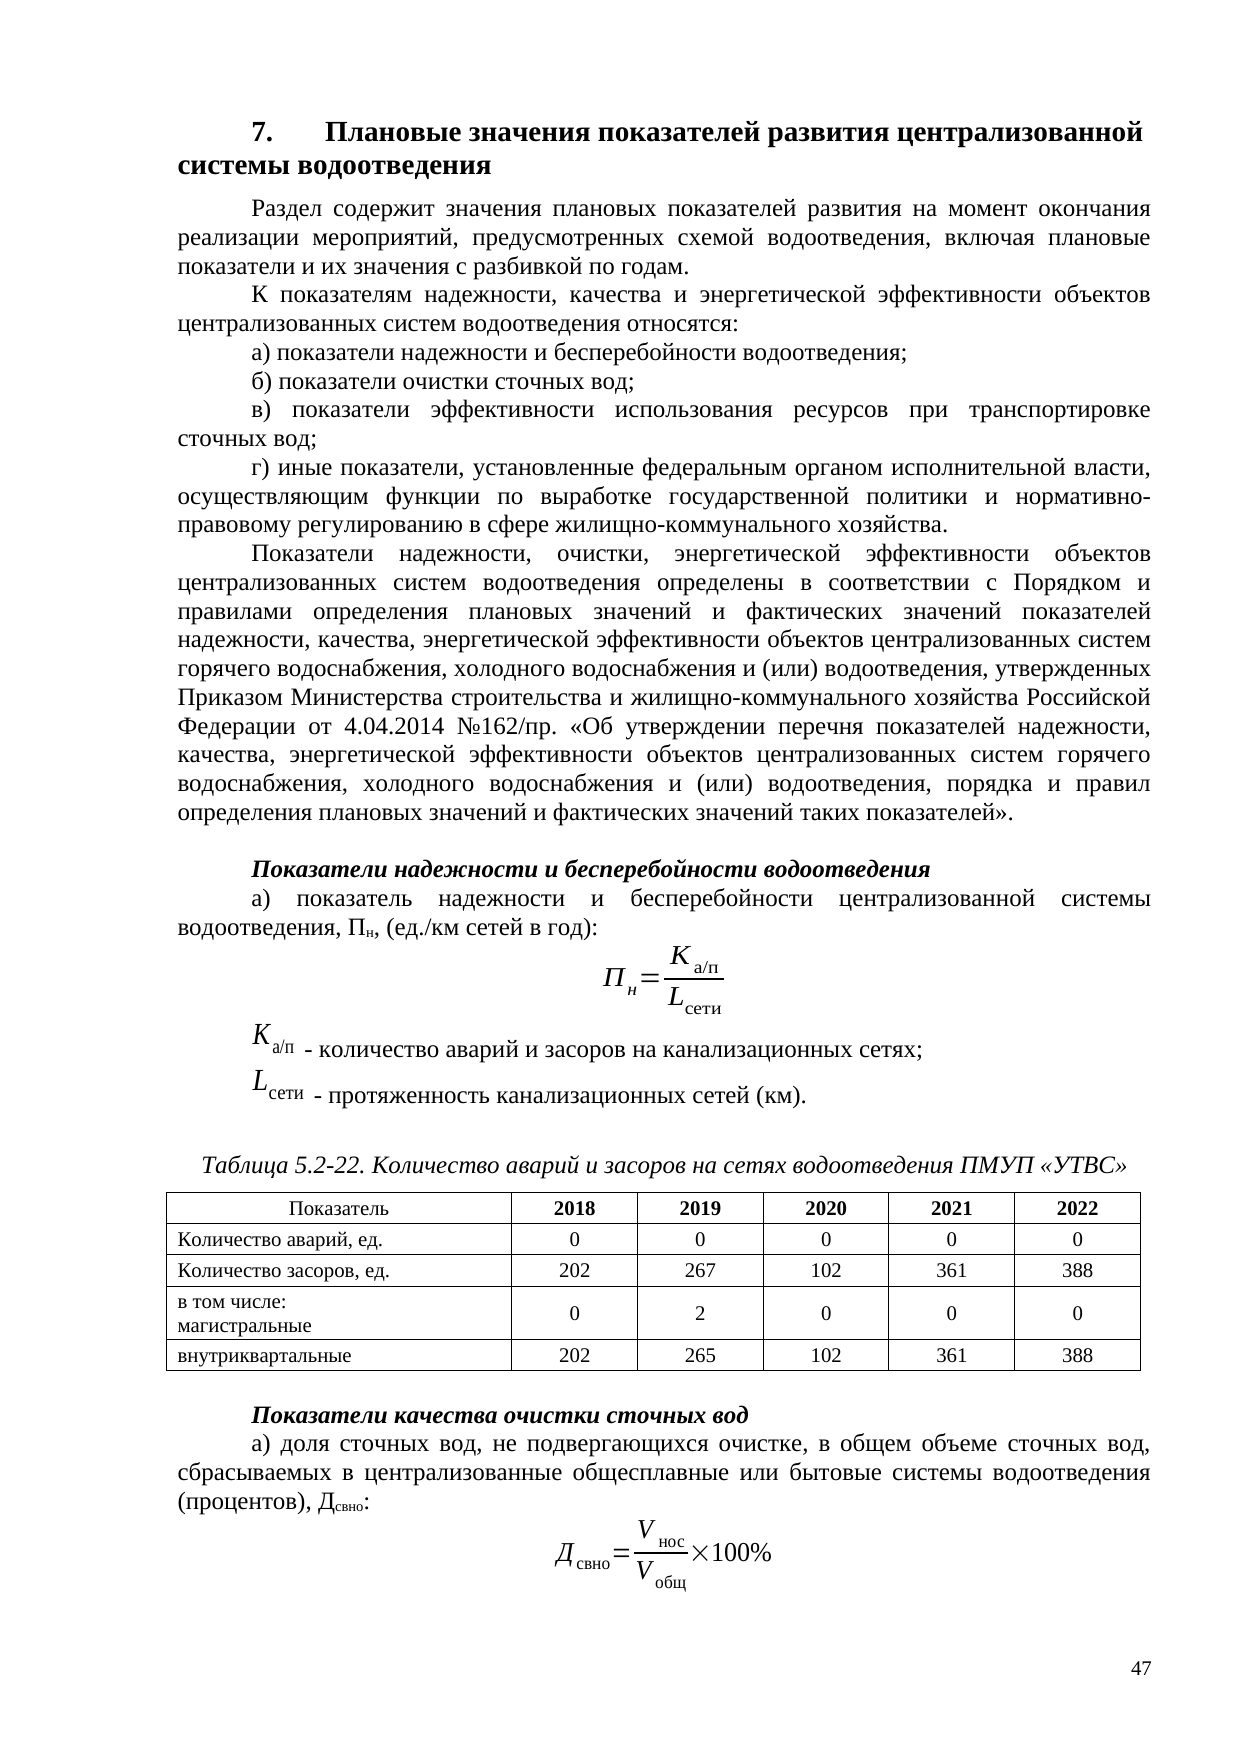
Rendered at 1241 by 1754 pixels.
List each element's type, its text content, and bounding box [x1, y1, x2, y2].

table_cell 202 [512, 1255, 637, 1286]
text - протяженность канализационных сетей (км). [177, 1063, 1152, 1109]
table_cell 0 [764, 1287, 888, 1339]
text а) показатель надежности и бесперебойности централизованной системы водоотведения, Пн, (ед./км сетей в год): [177, 883, 1152, 941]
table_header 2019 [638, 1193, 763, 1223]
table_cell 102 [764, 1340, 888, 1370]
table_cell 0 [889, 1224, 1014, 1254]
table_header 2021 [889, 1193, 1014, 1223]
text Показатели надежности и бесперебойности водоотведения [177, 854, 1152, 883]
table_cell 0 [638, 1224, 763, 1254]
table_cell в том числе: магистральные [167, 1287, 511, 1339]
table_cell 2 [638, 1287, 763, 1339]
table_cell 388 [1015, 1255, 1140, 1286]
table_header 2020 [764, 1193, 888, 1223]
table_header 2018 [512, 1193, 637, 1223]
table_cell 0 [889, 1287, 1014, 1339]
text Раздел содержит значения плановых показателей развития на момент окончания реализации мероприятий, предусмотренных схемой водоотведения, включая плановые показатели и их значения с разбивкой по годам. [177, 193, 1152, 279]
text - количество аварий и засоров на канализационных сетях; [177, 1017, 1152, 1063]
text б) показатели очистки сточных вод; [177, 366, 1152, 394]
text г) иные показатели, установленные федеральным органом исполнительной власти, осуществляющим функции по выработке государственной политики и нормативно-правовому регулированию в сфере жилищно-коммунального хозяйства. [177, 452, 1152, 538]
text Показатели качества очистки сточных вод [177, 1400, 1152, 1428]
table_cell Количество засоров, ед. [167, 1255, 511, 1286]
subtitle Плановые значения показателей развития централизованной системы водоотведения [177, 114, 1152, 181]
table_header 2022 [1015, 1193, 1140, 1223]
text Показатели надежности, очистки, энергетической эффективности объектов централизованных систем водоотведения определены в соответствии с Порядком и правилами определения плановых значений и фактических значений показателей надежности, качества, энергетической эффективности объектов централизованных систем горячего водоснабжения, холодного водоснабжения и (или) водоотведения, утвержденных Приказом Министерства строительства и жилищно-коммунального хозяйства Российской Федерации от 4.04.2014 №162/пр. «Об утверждении перечня показателей надежности, качества, энергетической эффективности объектов централизованных систем горячего водоснабжения, холодного водоснабжения и (или) водоотведения, порядка и правил определения плановых значений и фактических значений таких показателей». [177, 538, 1152, 826]
table_cell 102 [764, 1255, 888, 1286]
table_cell 202 [512, 1340, 637, 1370]
table_cell 388 [1015, 1340, 1140, 1370]
table_cell 267 [638, 1255, 763, 1286]
table_cell 0 [512, 1287, 637, 1339]
table_cell Количество аварий, ед. [167, 1224, 511, 1254]
table_cell 0 [764, 1224, 888, 1254]
text в) показатели эффективности использования ресурсов при транспортировке сточных вод; [177, 394, 1152, 452]
text а) доля сточных вод, не подвергающихся очистке, в общем объеме сточных вод, сбрасываемых в централизованные общесплавные или бытовые системы водоотведения (процентов), Дсвно: [177, 1428, 1152, 1515]
text а) показатели надежности и бесперебойности водоотведения; [177, 337, 1152, 366]
table_cell 0 [1015, 1287, 1140, 1339]
table_cell внутриквартальные [167, 1340, 511, 1370]
text К показателям надежности, качества и энергетической эффективности объектов централизованных систем водоотведения относятся: [177, 279, 1152, 337]
table_cell 265 [638, 1340, 763, 1370]
table_cell 361 [889, 1255, 1014, 1286]
table_cell 0 [1015, 1224, 1140, 1254]
table_cell 361 [889, 1340, 1014, 1370]
table_header Показатель [167, 1193, 511, 1223]
table_cell 0 [512, 1224, 637, 1254]
